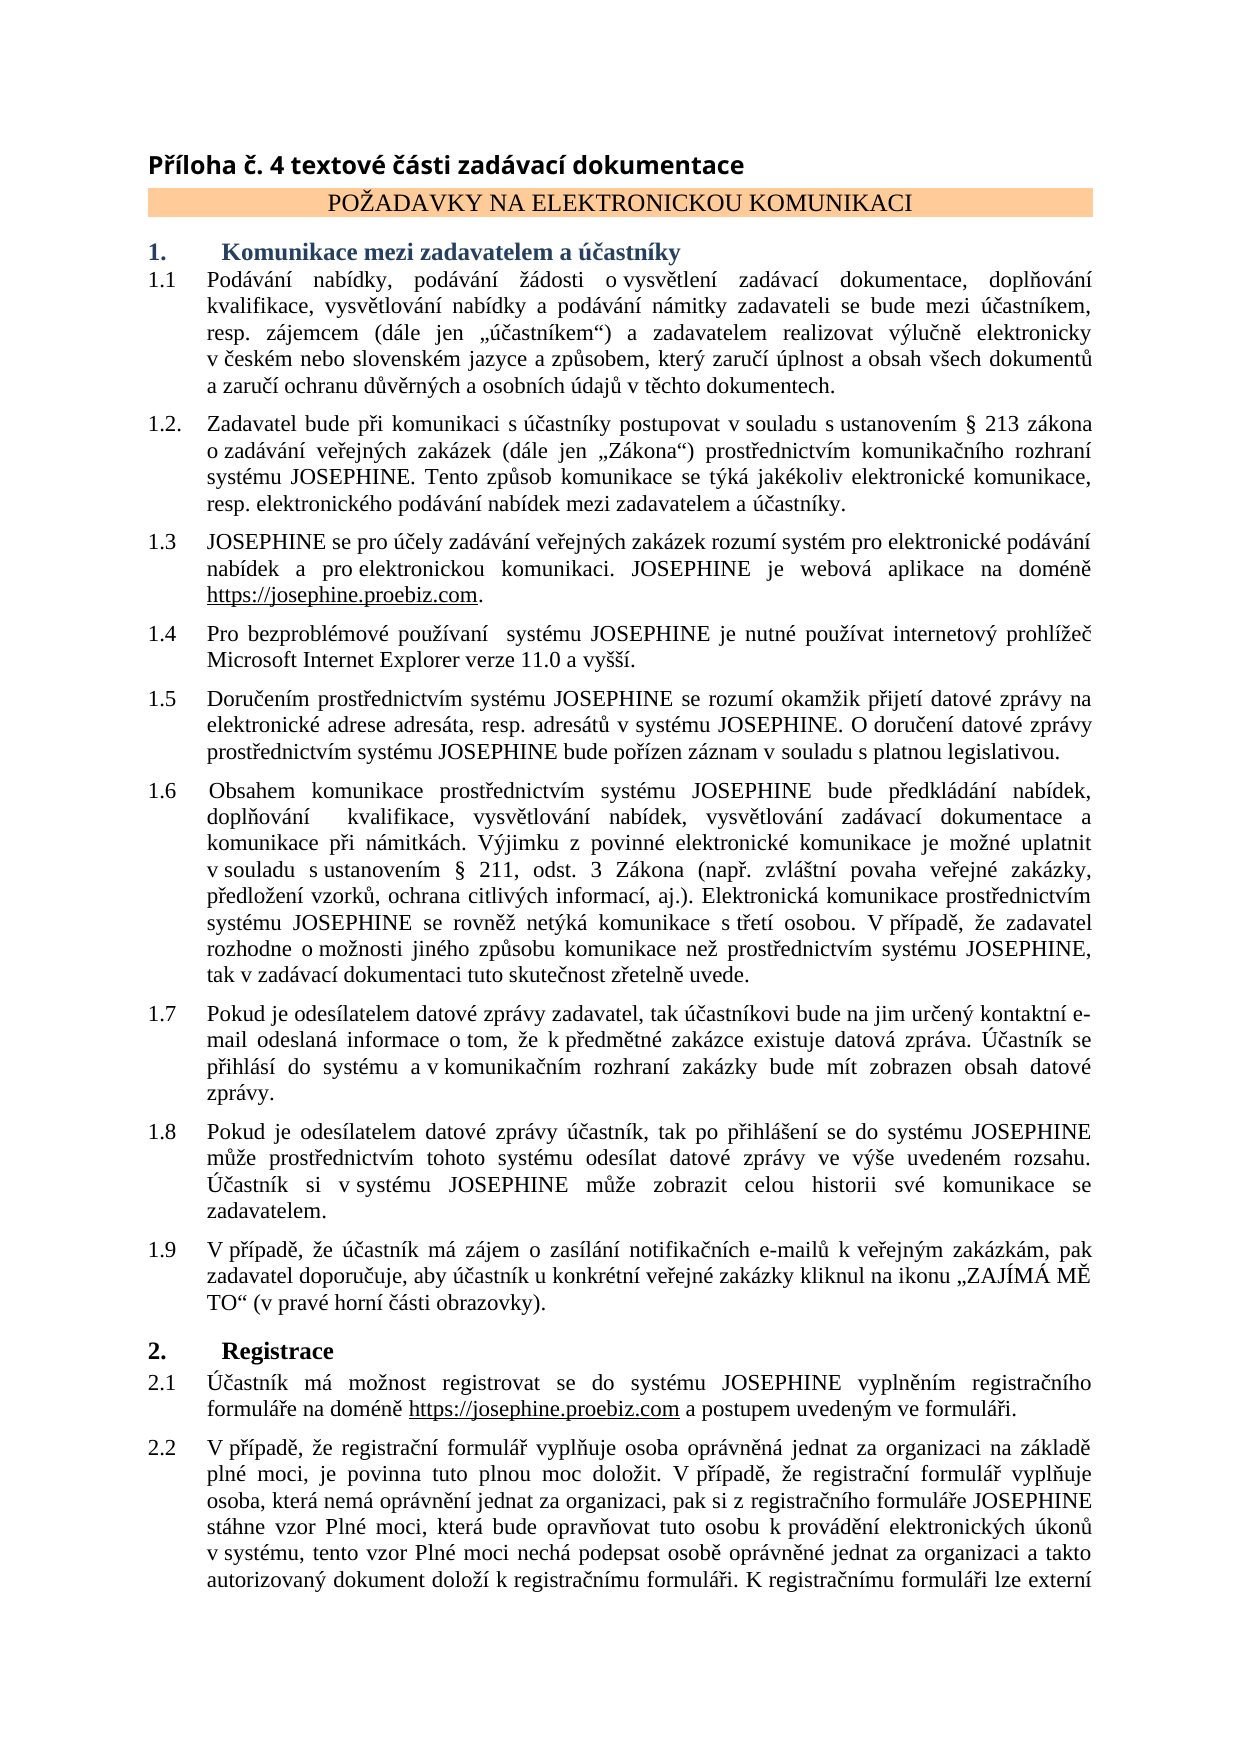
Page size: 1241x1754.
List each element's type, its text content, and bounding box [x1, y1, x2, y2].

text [148, 1434, 1093, 1592]
text 1.1 Podávání nabídky, podávání žádosti o vysvětlení zadávací dokumentace, doplňování kvalifikace, vysvětlování nabídky a podávání námitky zadavateli se bude mezi účastníkem, resp. zájemcem (dále jen „účastníkem“) a zadavatelem realizovat výlučně elektronicky v českém nebo slovenském jazyce a způsobem, který zaručí úplnost a obsah všech dokumentů a zaručí ochranu důvěrných a osobních údajů v těchto dokumentech. [148, 266, 1093, 398]
text 1.6 Obsahem komunikace prostřednictvím systému JOSEPHINE bude předkládání nabídek, doplňování kvalifikace, vysvětlování nabídek, vysvětlování zadávací dokumentace a komunikace při námitkách. Výjimku z povinné elektronické komunikace je možné uplatnit v souladu s ustanovením § 211, odst. 3 Zákona (např. zvláštní povaha veřejné zakázky, předložení vzorků, ochrana citlivých informací, aj.). Elektronická komunikace prostřednictvím systému JOSEPHINE se rovněž netýká komunikace s třetí osobou. V případě, že zadavatel rozhodne o možnosti jiného způsobu komunikace než prostřednictvím systému JOSEPHINE, tak v zadávací dokumentaci tuto skutečnost zřetelně uvede. [148, 777, 1093, 988]
text POŽADAVKY NA ELEKTRONICKOU KOMUNIKACI [148, 188, 1093, 217]
text 1.3 JOSEPHINE se pro účely zadávání veřejných zakázek rozumí systém pro elektronické podávání nabídek a pro elektronickou komunikaci. JOSEPHINE je webová aplikace na doméně https://josephine.proebiz.com. [148, 528, 1093, 607]
text 1.4 Pro bezproblémové používaní systému JOSEPHINE je nutné používat internetový prohlížeč Microsoft Internet Explorer verze 11.0 a vyšší. [148, 620, 1093, 673]
text 1.7 Pokud je odesílatelem datové zprávy zadavatel, tak účastníkovi bude na jim určený kontaktní e-mail odeslaná informace o tom, že k předmětné zakázce existuje datová zpráva. Účastník se přihlásí do systému a v komunikačním rozhraní zakázky bude mít zobrazen obsah datové zprávy. [148, 1000, 1093, 1106]
text 1.2. Zadavatel bude při komunikaci s účastníky postupovat v souladu s ustanovením § 213 zákona o zadávání veřejných zakázek (dále jen „Zákona“) prostřednictvím komunikačního rozhraní systému JOSEPHINE. Tento způsob komunikace se týká jakékoliv elektronické komunikace, resp. elektronického podávání nabídek mezi zadavatelem a účastníky. [148, 411, 1093, 516]
text 2.1 Účastník má možnost registrovat se do systému JOSEPHINE vyplněním registračního formuláře na doméně https://josephine.proebiz.com a postupem uvedeným ve formuláři. [148, 1369, 1093, 1422]
text 1.9 V případě, že účastník má zájem o zasílání notifikačních e-mailů k veřejným zakázkám, pak zadavatel doporučuje, aby účastník u konkrétní veřejné zakázky kliknul na ikonu „ZAJÍMÁ MĚ TO“ (v pravé horní části obrazovky). [148, 1236, 1093, 1315]
text 1.8 Pokud je odesílatelem datové zprávy účastník, tak po přihlášení se do systému JOSEPHINE může prostřednictvím tohoto systému odesílat datové zprávy ve výše uvedeném rozsahu. Účastník si v systému JOSEPHINE může zobrazit celou historii své komunikace se zadavatelem. [148, 1118, 1093, 1223]
text Příloha č. 4 textové části zadávací dokumentace [148, 148, 1093, 182]
subtitle 1. Komunikace mezi zadavatelem a účastníky [148, 237, 1093, 266]
text 1.5 Doručením prostřednictvím systému JOSEPHINE se rozumí okamžik přijetí datové zprávy na elektronické adrese adresáta, resp. adresátů v systému JOSEPHINE. O doručení datové zprávy prostřednictvím systému JOSEPHINE bude pořízen záznam v souladu s platnou legislativou. [148, 685, 1093, 764]
subtitle 2. Registrace [148, 1336, 1093, 1364]
